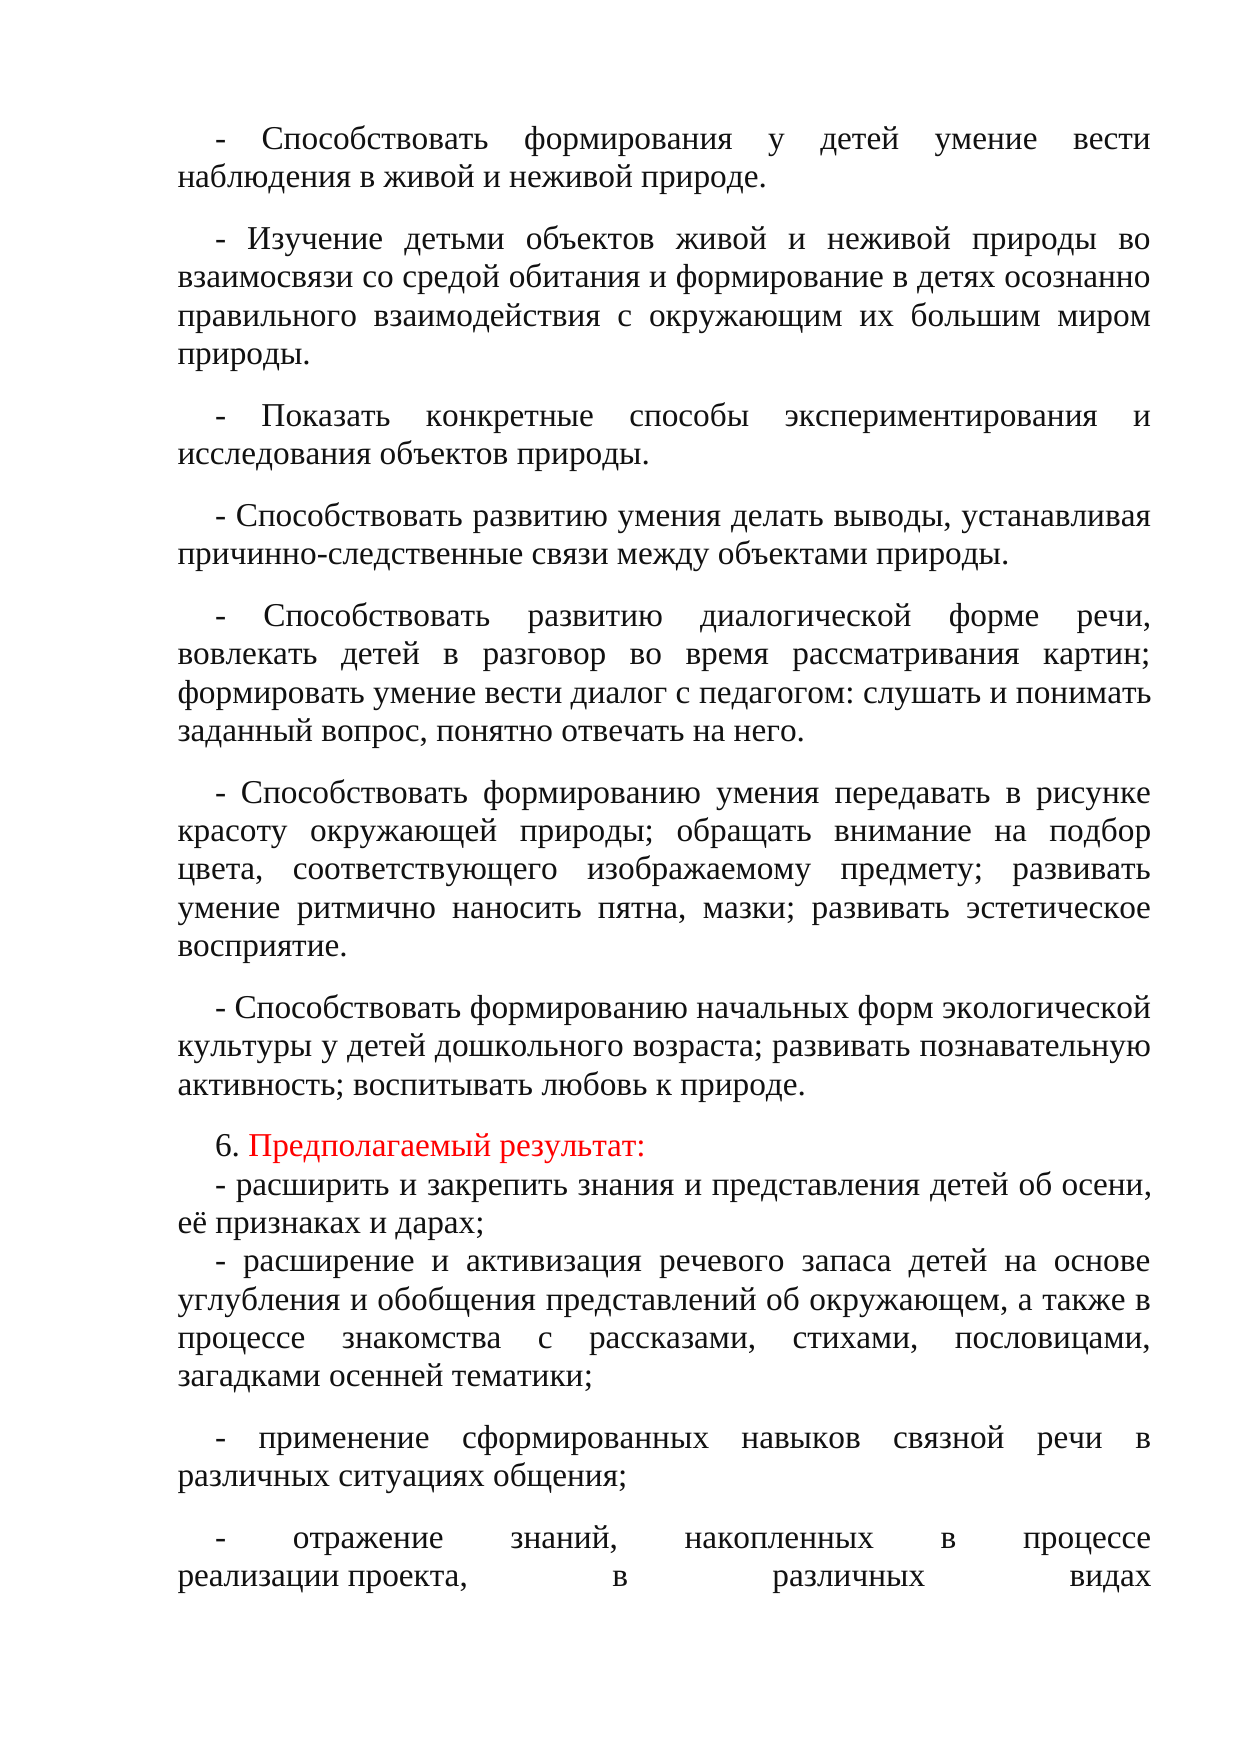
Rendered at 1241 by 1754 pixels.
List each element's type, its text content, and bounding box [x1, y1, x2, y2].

text - Способствовать формирования у детей умение вести наблюдения в живой и неживой природе. [177, 118, 1152, 195]
text - расширение и активизация речевого запаса детей на основе углубления и обобщения представлений об окружающем, а также в процессе знакомства с рассказами, стихами, пословицами, загадками осенней тематики; [177, 1241, 1152, 1394]
text - расширить и закрепить знания и представления детей об осени, её признаках и дарах; [177, 1164, 1152, 1241]
text - Изучение детьми объектов живой и неживой природы во взаимосвязи со средой обитания и формирование в детях осознанно правильного взаимодействия с окружающим их большим миром природы. [177, 218, 1152, 372]
text 6. Предполагаемый результат: [177, 1126, 1152, 1164]
text - применение сформированных навыков связной речи в различных ситуациях общения; [177, 1417, 1152, 1494]
text - Способствовать формированию начальных форм экологической культуры у детей дошкольного возраста; развивать познавательную активность; воспитывать любовь к природе. [177, 987, 1152, 1102]
text - Способствовать формированию умения передавать в рисунке красоту окружающей природы; обращать внимание на подбор цвета, соответствующего изображаемому предмету; развивать умение ритмично наносить пятна, мазки; развивать эстетическое восприятие. [177, 772, 1152, 964]
text - Способствовать развитию диалогической форме речи, вовлекать детей в разговор во время рассматривания картин; формировать умение вести диалог с педагогом: слушать и понимать заданный вопрос, понятно отвечать на него. [177, 595, 1152, 748]
text - Показать конкретные способы экспериментирования и исследования объектов природы. [177, 395, 1152, 472]
text - Способствовать развитию умения делать выводы, устанавливая причинно-следственные связи между объектами природы. [177, 495, 1152, 572]
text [177, 1517, 1152, 1594]
